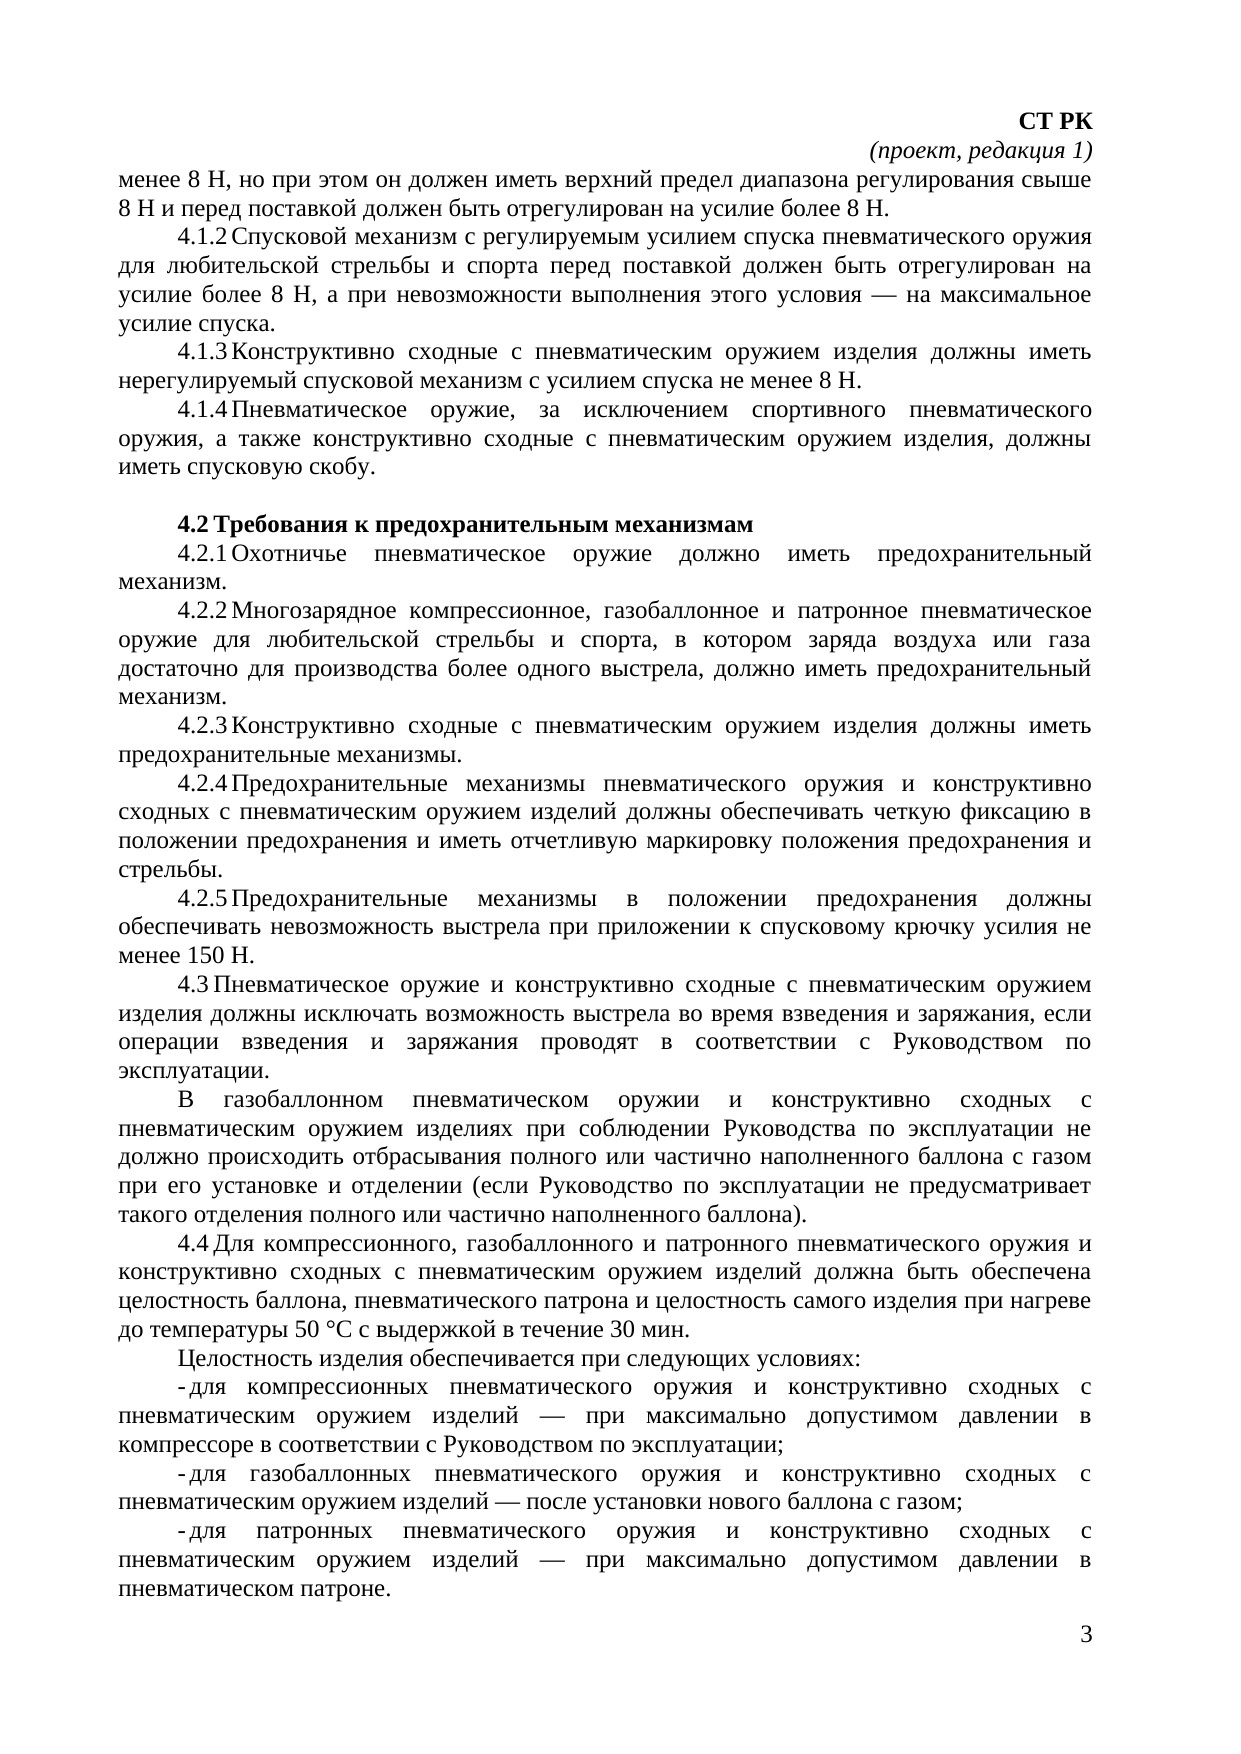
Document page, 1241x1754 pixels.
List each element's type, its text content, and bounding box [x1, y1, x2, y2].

text 4.4 Для компрессионного, газобаллонного и патронного пневматического оружия и конструктивно сходных с пневматическим оружием изделий должна быть обеспечена целостность баллона, пневматического патрона и целостность самого изделия при нагреве до температуры 50 °С с выдержкой в течение 30 мин. [118, 1228, 1092, 1343]
text 4.1.2 Спусковой механизм с регулируемым усилием спуска пневматического оружия для любительской стрельбы и спорта перед поставкой должен быть отрегулирован на усилие более 8 Н, а при невозможности выполнения этого условия — на максимальное усилие спуска. [118, 221, 1092, 336]
text Целостность изделия обеспечивается при следующих условиях: [118, 1343, 1092, 1371]
text 4.2.1 Охотничье пневматическое оружие должно иметь предохранительный механизм. [118, 538, 1092, 595]
text В газобаллонном пневматическом оружии и конструктивно сходных с пневматическим оружием изделиях при соблюдении Руководства по эксплуатации не должно происходить отбрасывания полного или частично наполненного баллона с газом при его установке и отделении (если Руководство по эксплуатации не предусматривает такого отделения полного или частично наполненного баллона). [118, 1084, 1092, 1228]
text 4.1.4 Пневматическое оружие, за исключением спортивного пневматического оружия, а также конструктивно сходные с пневматическим оружием изделия, должны иметь спусковую скобу. [118, 394, 1092, 480]
text 4.2 Требования к предохранительным механизмам [118, 509, 1092, 538]
text 4.3 Пневматическое оружие и конструктивно сходные с пневматическим оружием изделия должны исключать возможность выстрела во время взведения и заряжания, если операции взведения и заряжания проводят в соответствии с Руководством по эксплуатации. [118, 969, 1092, 1084]
text 4.2.3 Конструктивно сходные с пневматическим оружием изделия должны иметь предохранительные механизмы. [118, 710, 1092, 768]
text 4.1.3 Конструктивно сходные с пневматическим оружием изделия должны иметь нерегулируемый спусковой механизм с усилием спуска не менее 8 Н. [118, 336, 1092, 394]
text - для компрессионных пневматического оружия и конструктивно сходных с пневматическим оружием изделий — при максимально допустимом давлении в компрессоре в соответствии с Руководством по эксплуатации; [118, 1371, 1092, 1458]
text 4.2.4 Предохранительные механизмы пневматического оружия и конструктивно сходных с пневматическим оружием изделий должны обеспечивать четкую фиксацию в положении предохранения и иметь отчетливую маркировку положения предохранения и стрельбы. [118, 768, 1092, 883]
text - для газобаллонных пневматического оружия и конструктивно сходных с пневматическим оружием изделий — после установки нового баллона с газом; [118, 1458, 1092, 1515]
text 4.2.2 Многозарядное компрессионное, газобаллонное и патронное пневматическое оружие для любительской стрельбы и спорта, в котором заряда воздуха или газа достаточно для производства более одного выстрела, должно иметь предохранительный механизм. [118, 595, 1092, 710]
text - для патронных пневматического оружия и конструктивно сходных с пневматическим оружием изделий — при максимально допустимом давлении в пневматическом патроне. [118, 1515, 1092, 1601]
text 4.2.5 Предохранительные механизмы в положении предохранения должны обеспечивать невозможность выстрела при приложении к спусковому крючку усилия не менее 150 Н. [118, 883, 1092, 969]
